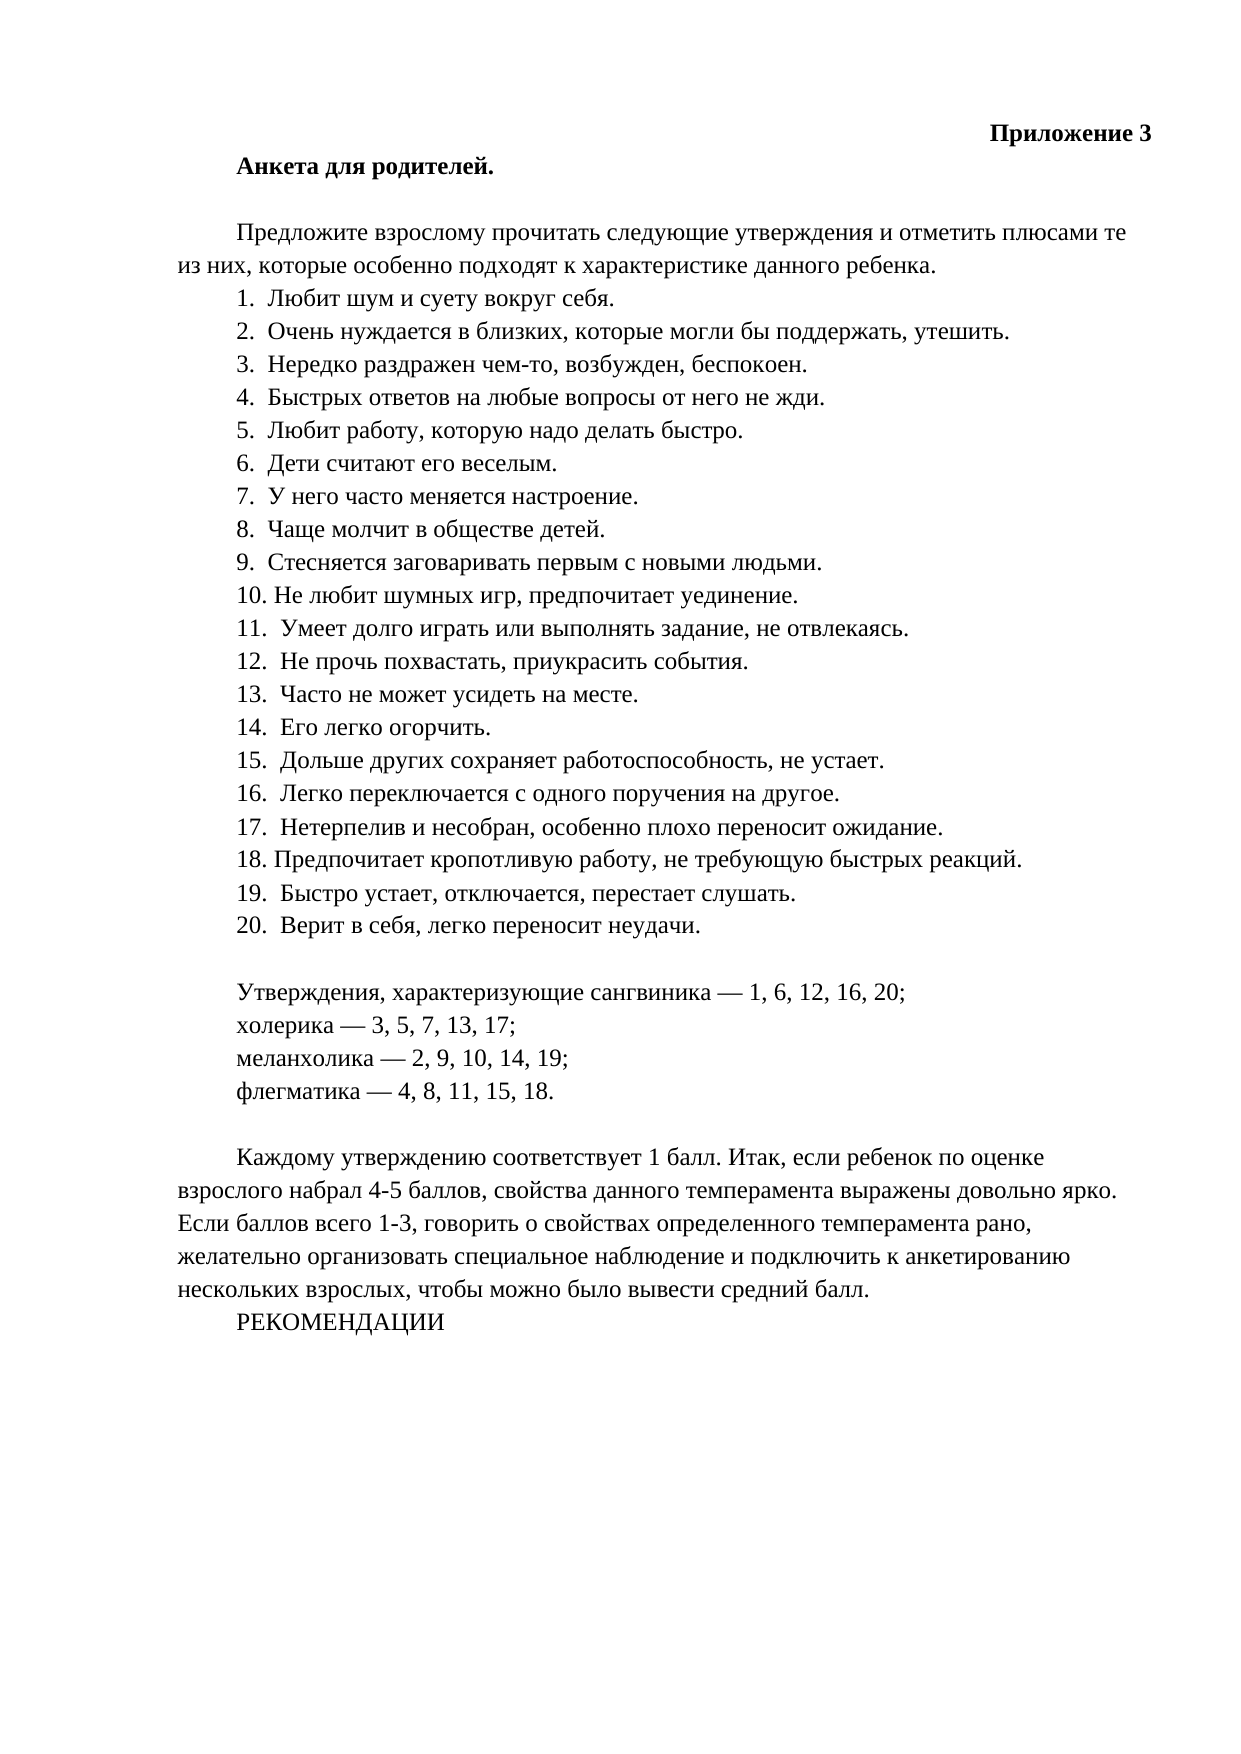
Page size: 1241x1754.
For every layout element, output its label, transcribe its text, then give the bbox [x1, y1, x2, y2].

text 4. Быстрых ответов на любые вопросы от него не жди. [177, 382, 1152, 411]
text меланхолика — 2, 9, 10, 14, 19; [177, 1043, 1152, 1071]
text 17. Нетерпелив и несобран, особенно плохо переносит ожидание. [177, 812, 1152, 840]
text 5. Любит работу, которую надо делать быстро. [177, 415, 1152, 444]
text 19. Быстро устает, отключается, перестает слушать. [177, 878, 1152, 906]
text 16. Легко переключается с одного поручения на другое. [177, 778, 1152, 807]
text флегматика — 4, 8, 11, 15, 18. [177, 1076, 1152, 1104]
text 15. Дольше других сохраняет работоспособность, не устает. [177, 746, 1152, 774]
text 18. Предпочитает кропотливую работу, не требующую быстрых реакций. [177, 844, 1152, 873]
text 14. Его легко огорчить. [177, 712, 1152, 741]
text холерика — 3, 5, 7, 13, 17; [177, 1010, 1152, 1038]
text 3. Нередко раздражен чем-то, возбужден, беспокоен. [177, 349, 1152, 378]
text 13. Часто не может усидеть на месте. [177, 679, 1152, 708]
text 10. Не любит шумных игр, предпочитает уединение. [177, 580, 1152, 609]
text Приложение 3 [177, 118, 1152, 147]
text 7. У него часто меняется настроение. [177, 481, 1152, 510]
text 20. Верит в себя, легко переносит неудачи. [177, 911, 1152, 939]
text 11. Умеет долго играть или выполнять задание, не отвлекаясь. [177, 613, 1152, 642]
text 6. Дети считают его веселым. [177, 448, 1152, 477]
text 9. Стесняется заговаривать первым с новыми людьми. [177, 547, 1152, 576]
text 12. Не прочь похвастать, приукрасить события. [177, 646, 1152, 675]
text 1. Любит шум и суету вокруг себя. [177, 283, 1152, 312]
text 2. Очень нуждается в близких, которые могли бы поддержать, утешить. [177, 316, 1152, 345]
text РЕКОМЕНДАЦИИ [177, 1307, 1152, 1336]
text Анкета для родителей. [177, 151, 1152, 180]
text Предложите взрослому прочитать следующие утверждения и отметить плюсами те из них, которые особенно подходят к характеристике данного ребенка. [177, 217, 1152, 279]
text Утверждения, характеризующие сангвиника — 1, 6, 12, 16, 20; [177, 977, 1152, 1005]
text 8. Чаще молчит в обществе детей. [177, 514, 1152, 543]
text Каждому утверждению соответствует 1 балл. Итак, если ребенок по оценке взрослого набрал 4-5 баллов, свойства данного темперамента выражены довольно ярко. Если баллов всего 1-3, говорить о свойствах определенного темперамента рано, желательно организовать специальное наблюдение и подключить к анкетированию нескольких взрослых, чтобы можно было вывести средний балл. [177, 1142, 1152, 1303]
